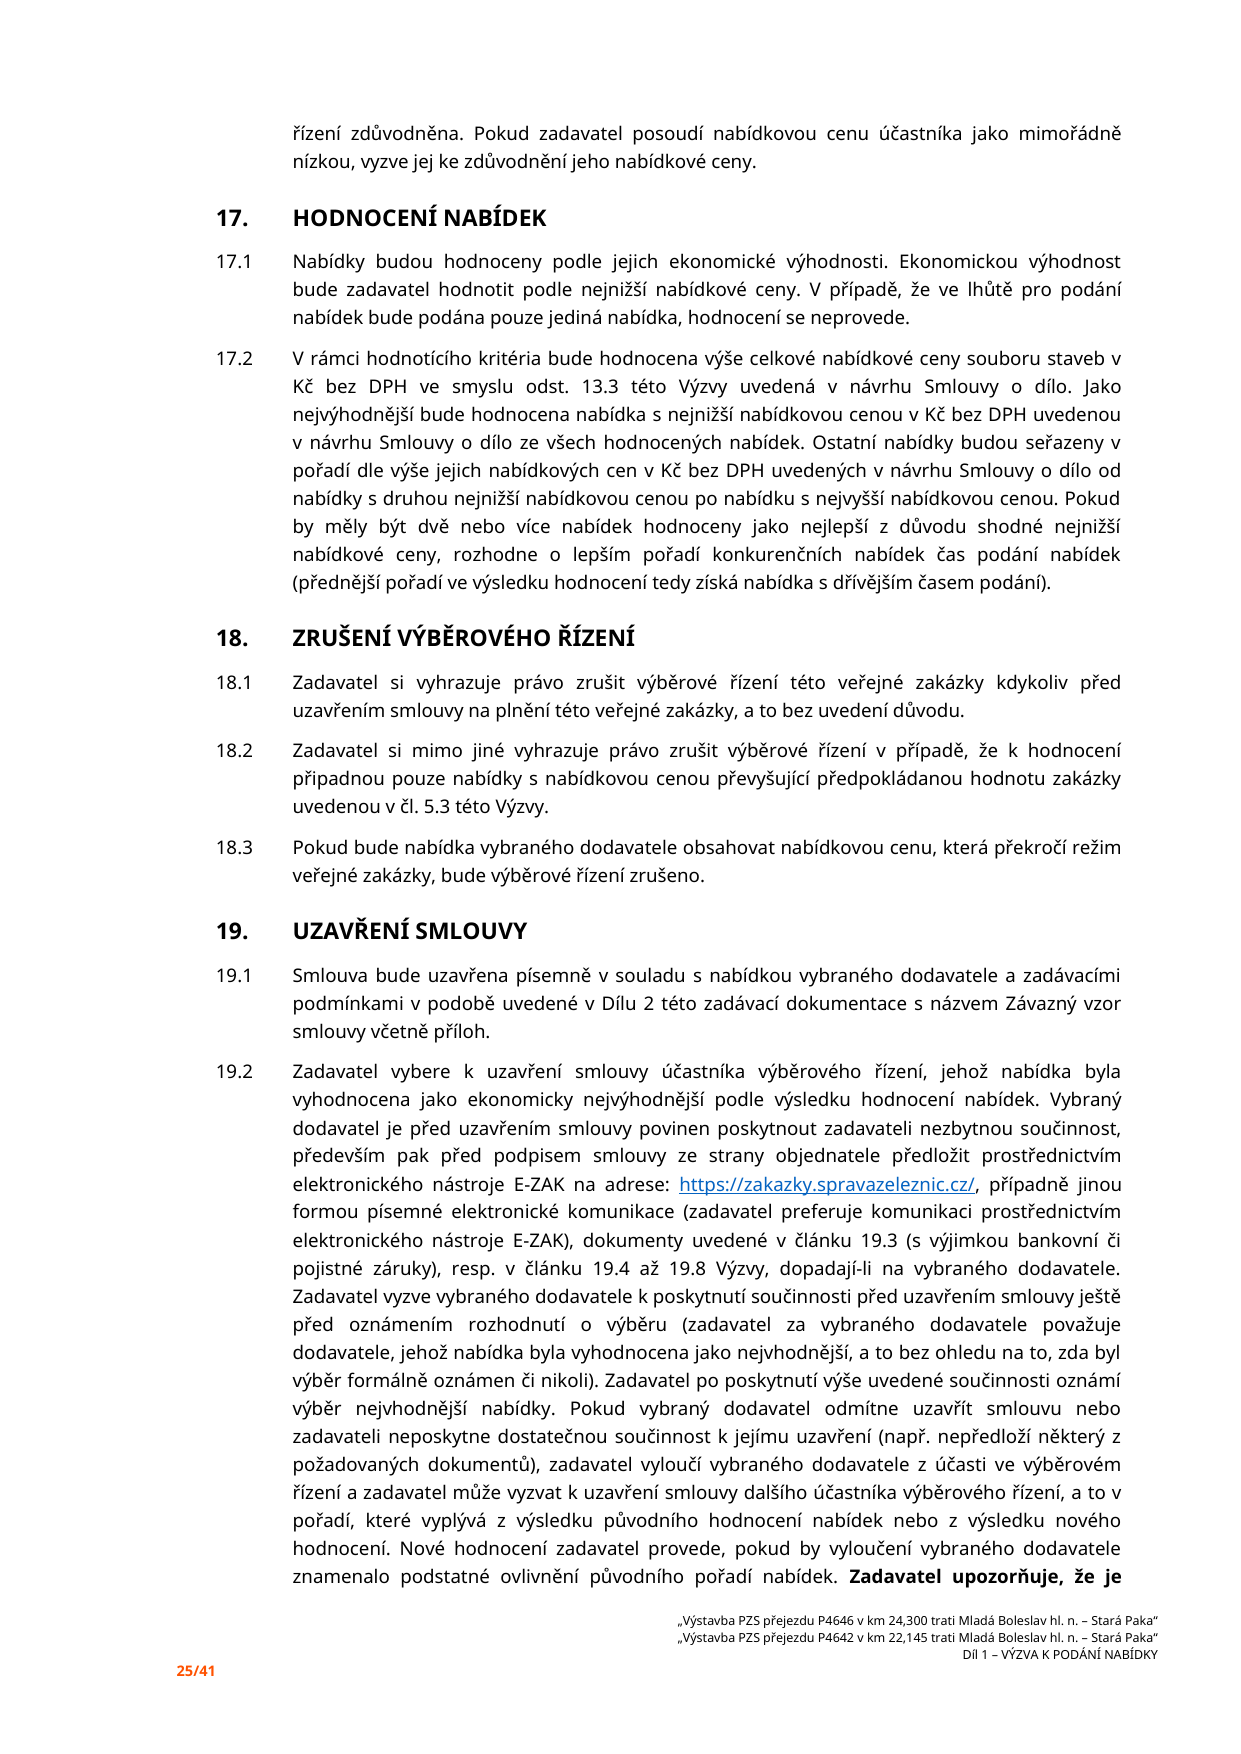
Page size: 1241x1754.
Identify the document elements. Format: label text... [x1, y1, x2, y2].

text V rámci hodnotícího kritéria bude hodnocena výše celkové nabídkové ceny souboru staveb v Kč bez DPH ve smyslu odst. 13.3 této Výzvy uvedená v návrhu Smlouvy o dílo. Jako nejvýhodnější bude hodnocena nabídka s nejnižší nabídkovou cenou v Kč bez DPH uvedenou v návrhu Smlouvy o dílo ze všech hodnocených nabídek. Ostatní nabídky budou seřazeny v pořadí dle výše jejich nabídkových cen v Kč bez DPH uvedených v návrhu Smlouvy o dílo od nabídky s druhou nejnižší nabídkovou cenou po nabídku s nejvyšší nabídkovou cenou. Pokud by měly být dvě nebo více nabídek hodnoceny jako nejlepší z důvodu shodné nejnižší nabídkové ceny, rozhodne o lepším pořadí konkurenčních nabídek čas podání nabídek (přednější pořadí ve výsledku hodnocení tedy získá nabídka s dřívějším časem podání). [216, 345, 1122, 595]
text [216, 1059, 1122, 1589]
text Zadavatel si mimo jiné vyhrazuje právo zrušit výběrové řízení v případě, že k hodnocení připadnou pouze nabídky s nabídkovou cenou převyšující předpokládanou hodnotu zakázky uvedenou v čl. 5.3 této Výzvy. [216, 738, 1122, 819]
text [216, 121, 1122, 174]
text Pokud bude nabídka vybraného dodavatele obsahovat nabídkovou cenu, která překročí režim veřejné zakázky, bude výběrové řízení zrušeno. [216, 834, 1122, 888]
text HODNOCENÍ NABÍDEK [216, 202, 1122, 233]
text Zadavatel si vyhrazuje právo zrušit výběrové řízení této veřejné zakázky kdykoliv před uzavřením smlouvy na plnění této veřejné zakázky, a to bez uvedení důvodu. [216, 669, 1122, 723]
text ZRUŠENÍ VÝBĚROVÉHO ŘÍZENÍ [216, 622, 1122, 653]
text Nabídky budou hodnoceny podle jejich ekonomické výhodnosti. Ekonomickou výhodnost bude zadavatel hodnotit podle nejnižší nabídkové ceny. V případě, že ve lhůtě pro podání nabídek bude podána pouze jediná nabídka, hodnocení se neprovede. [216, 248, 1122, 330]
text Smlouva bude uzavřena písemně v souladu s nabídkou vybraného dodavatele a zadávacími podmínkami v podobě uvedené v Dílu 2 této zadávací dokumentace s názvem Závazný vzor smlouvy včetně příloh. [216, 962, 1122, 1044]
text UZAVŘENÍ SMLOUVY [216, 915, 1122, 947]
